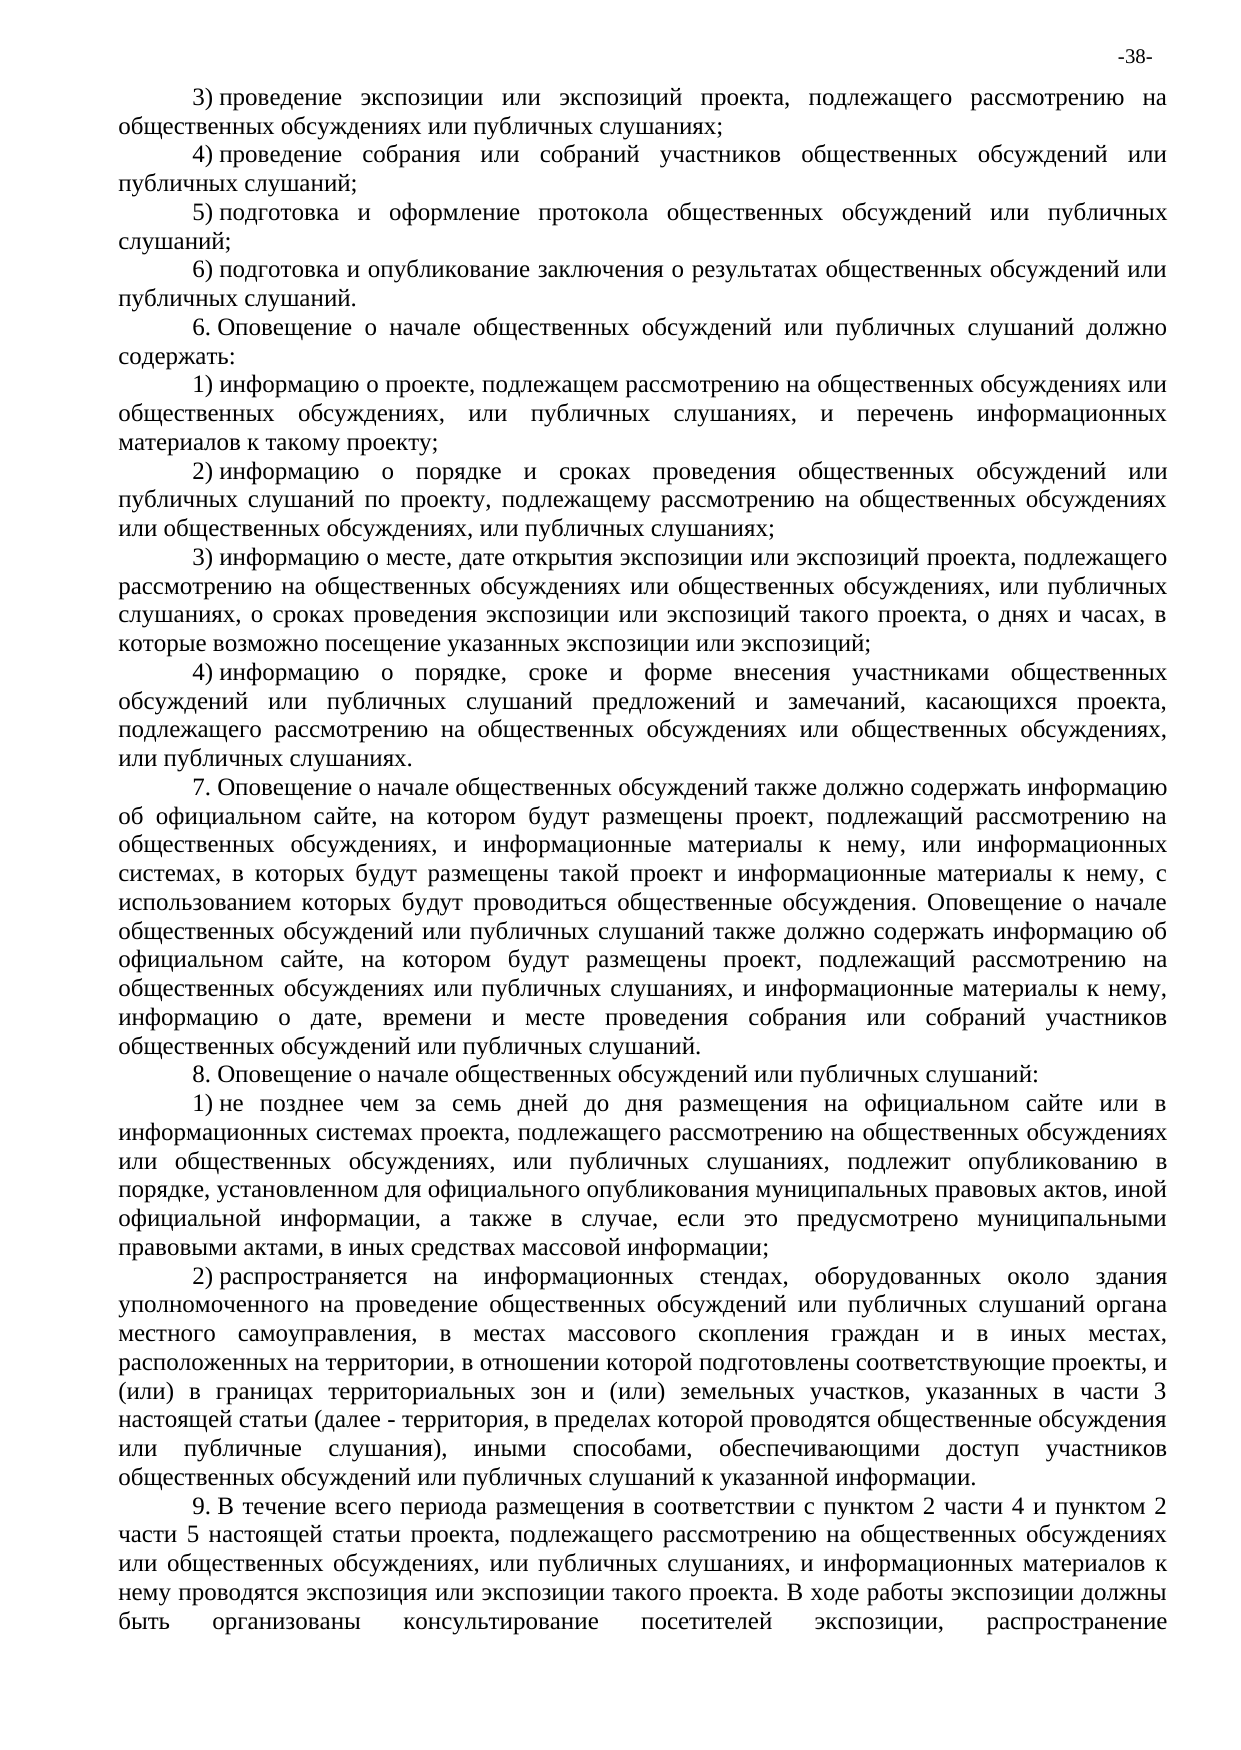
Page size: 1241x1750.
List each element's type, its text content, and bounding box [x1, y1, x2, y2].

text 2) информацию о порядке и сроках проведения общественных обсуждений или публичных слушаний по проекту, подлежащему рассмотрению на общественных обсуждениях или общественных обсуждениях, или публичных слушаниях; [118, 456, 1168, 542]
text 6. Оповещение о начале общественных обсуждений или публичных слушаний должно содержать: [118, 312, 1168, 369]
text 6) подготовка и опубликование заключения о результатах общественных обсуждений или публичных слушаний. [118, 254, 1168, 312]
text 5) подготовка и оформление протокола общественных обсуждений или публичных слушаний; [118, 197, 1168, 254]
text 1) информацию о проекте, подлежащем рассмотрению на общественных обсуждениях или общественных обсуждениях, или публичных слушаниях, и перечень информационных материалов к такому проекту; [118, 369, 1168, 456]
text 1) не позднее чем за семь дней до дня размещения на официальном сайте или в информационных системах проекта, подлежащего рассмотрению на общественных обсуждениях или общественных обсуждениях, или публичных слушаниях, подлежит опубликованию в порядке, установленном для официального опубликования муниципальных правовых актов, иной официальной информации, а также в случае, если это предусмотрено муниципальными правовыми актами, в иных средствах массовой информации; [118, 1088, 1168, 1261]
text 4) информацию о порядке, сроке и форме внесения участниками общественных обсуждений или публичных слушаний предложений и замечаний, касающихся проекта, подлежащего рассмотрению на общественных обсуждениях или общественных обсуждениях, или публичных слушаниях. [118, 657, 1168, 772]
text 7. Оповещение о начале общественных обсуждений также должно содержать информацию об официальном сайте, на котором будут размещены проект, подлежащий рассмотрению на общественных обсуждениях, и информационные материалы к нему, или информационных системах, в которых будут размещены такой проект и информационные материалы к нему, с использованием которых будут проводиться общественные обсуждения. Оповещение о начале общественных обсуждений или публичных слушаний также должно содержать информацию об официальном сайте, на котором будут размещены проект, подлежащий рассмотрению на общественных обсуждениях или публичных слушаниях, и информационные материалы к нему, информацию о дате, времени и месте проведения собрания или собраний участников общественных обсуждений или публичных слушаний. [118, 772, 1168, 1059]
text 3) проведение экспозиции или экспозиций проекта, подлежащего рассмотрению на общественных обсуждениях или публичных слушаниях; [118, 82, 1168, 139]
text 2) распространяется на информационных стендах, оборудованных около здания уполномоченного на проведение общественных обсуждений или публичных слушаний органа местного самоуправления, в местах массового скопления граждан и в иных местах, расположенных на территории, в отношении которой подготовлены соответствующие проекты, и (или) в границах территориальных зон и (или) земельных участков, указанных в части 3 настоящей статьи (далее - территория, в пределах которой проводятся общественные обсуждения или публичные слушания), иными способами, обеспечивающими доступ участников общественных обсуждений или публичных слушаний к указанной информации. [118, 1261, 1168, 1491]
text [118, 1491, 1168, 1634]
text 4) проведение собрания или собраний участников общественных обсуждений или публичных слушаний; [118, 139, 1168, 197]
text 8. Оповещение о начале общественных обсуждений или публичных слушаний: [118, 1059, 1168, 1088]
text 3) информацию о месте, дате открытия экспозиции или экспозиций проекта, подлежащего рассмотрению на общественных обсуждениях или общественных обсуждениях, или публичных слушаниях, о сроках проведения экспозиции или экспозиций такого проекта, о днях и часах, в которые возможно посещение указанных экспозиции или экспозиций; [118, 542, 1168, 657]
